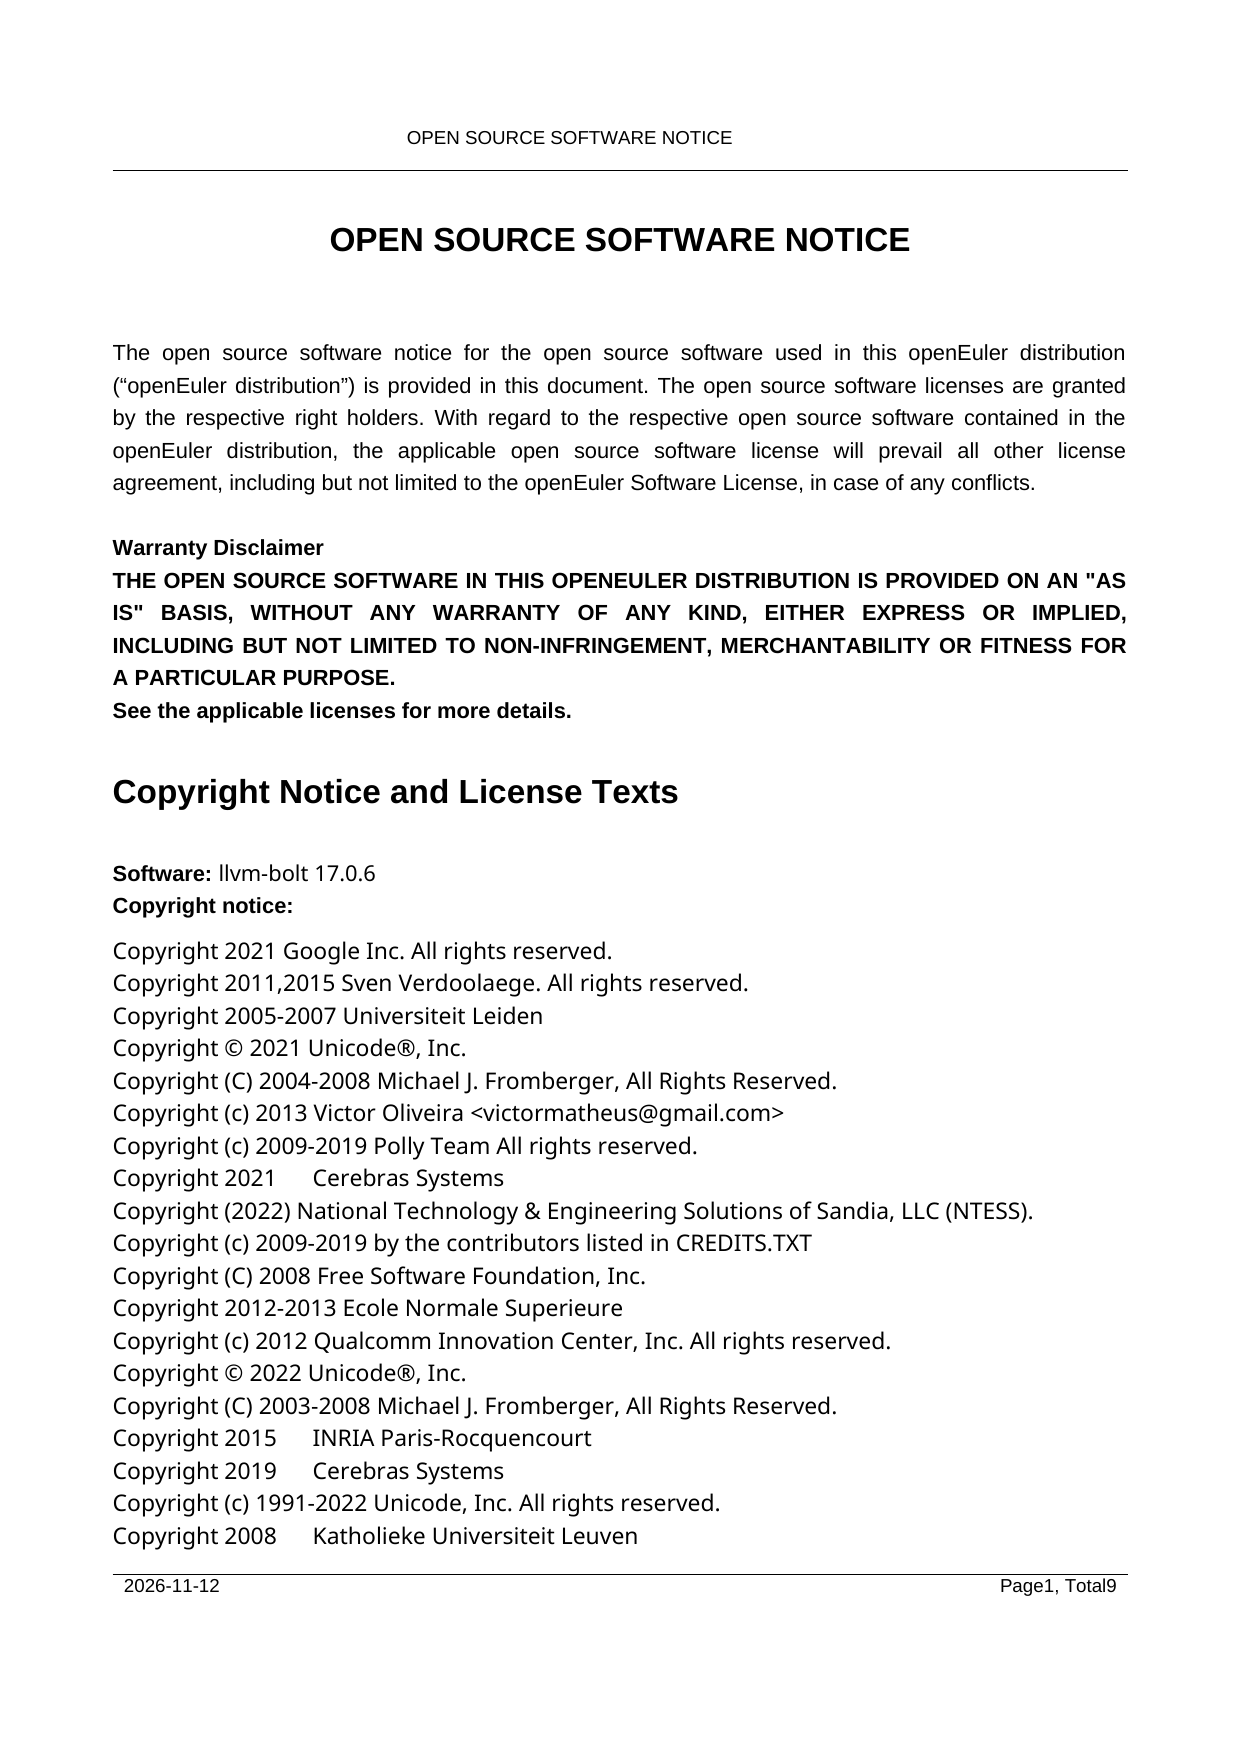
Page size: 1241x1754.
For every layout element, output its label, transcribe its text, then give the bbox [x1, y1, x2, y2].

text THE OPEN SOURCE SOFTWARE IN THIS OPENEULER DISTRIBUTION IS PROVIDED ON AN "AS IS" BASIS, WITHOUT ANY WARRANTY OF ANY KIND, EITHER EXPRESS OR IMPLIED, INCLUDING BUT NOT LIMITED TO NON-INFRINGEMENT, MERCHANTABILITY OR FITNESS FOR A PARTICULAR PURPOSE. See the applicable licenses for more details. [112, 564, 1128, 726]
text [112, 934, 1128, 1551]
text Copyright Notice and License Texts [112, 759, 1128, 824]
text The open source software notice for the open source software used in this openEuler distribution (“openEuler distribution”) is provided in this document. The open source software licenses are granted by the respective right holders. With regard to the respective open source software contained in the openEuler distribution, the applicable open source software license will prevail all other license agreement, including but not limited to the openEuler Software License, in case of any conflicts. [112, 336, 1128, 499]
text OPEN SOURCE SOFTWARE NOTICE [112, 206, 1128, 271]
title Software: llvm-bolt 17.0.6 [112, 856, 1128, 889]
text Warranty Disclaimer [112, 531, 1128, 564]
text Copyright notice: [112, 889, 1128, 921]
